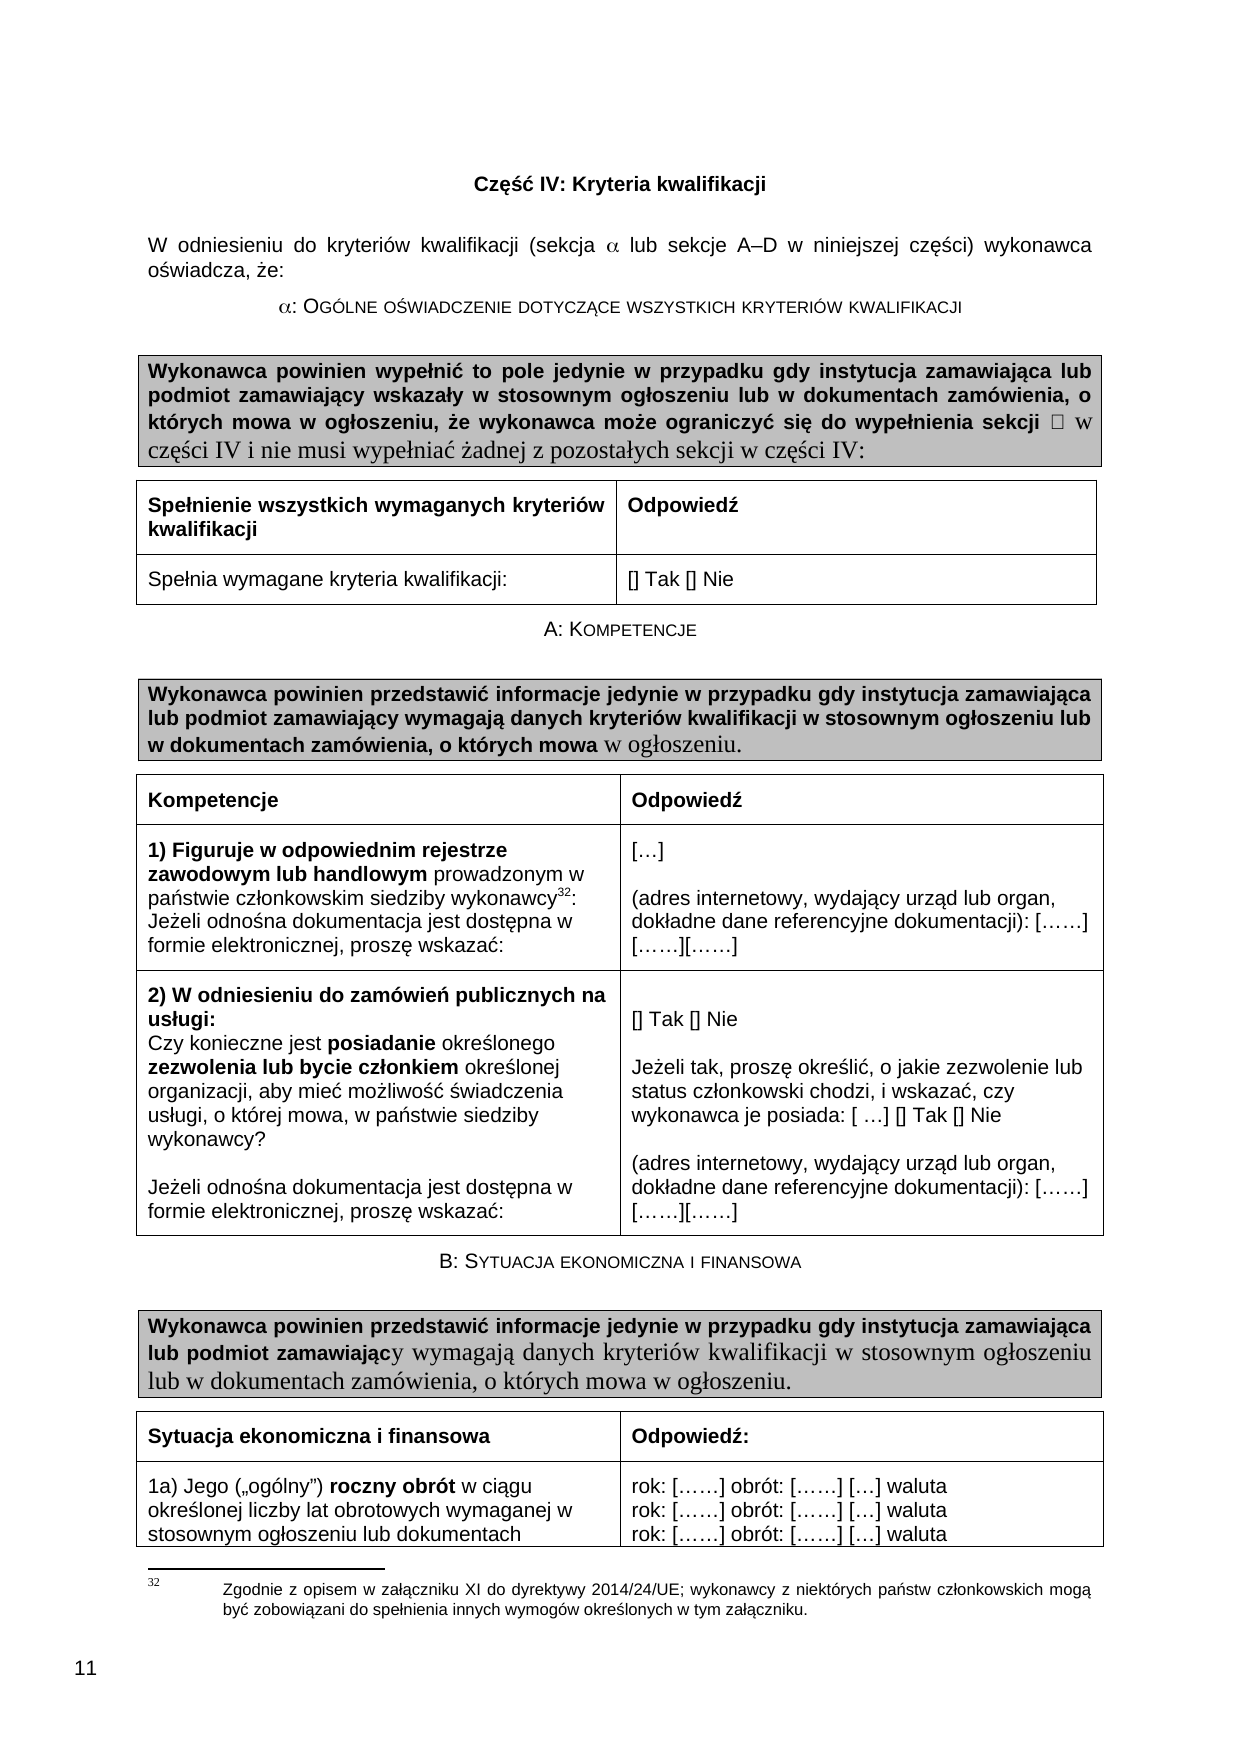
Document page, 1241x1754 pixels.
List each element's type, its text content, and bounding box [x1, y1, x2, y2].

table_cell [137, 1462, 620, 1546]
table_header Odpowiedź: [621, 1412, 1103, 1461]
table_cell 2) W odniesieniu do zamówień publicznych na usługi: Czy konieczne jest posiadanie określonego zezwolenia lub bycie członkiem określonej organizacji, aby mieć możliwość świadczenia usługi, o której mowa, w państwie siedziby wykonawcy? Jeżeli odnośna dokumentacja jest dostępna w formie elektronicznej, proszę wskazać: [137, 971, 620, 1235]
table_cell […] (adres internetowy, wydający urząd lub organ, dokładne dane referencyjne dokumentacji): [……][……][……] [621, 825, 1103, 970]
table_cell Spełnia wymagane kryteria kwalifikacji: [137, 555, 616, 603]
text Wykonawca powinien wypełnić to pole jedynie w przypadku gdy instytucja zamawiająca lub podmiot zamawiający wskazały w stosownym ogłoszeniu lub w dokumentach zamówienia, o których mowa w ogłoszeniu, że wykonawca może ograniczyć się do wypełnienia sekcji  w części IV i nie musi wypełniać żadnej z pozostałych sekcji w części IV: [139, 356, 1101, 466]
table_header Spełnienie wszystkich wymaganych kryteriów kwalifikacji [137, 481, 616, 553]
text Wykonawca powinien przedstawić informacje jedynie w przypadku gdy instytucja zamawiająca lub podmiot zamawiający wymagają danych kryteriów kwalifikacji w stosownym ogłoszeniu lub w dokumentach zamówienia, o których mowa w ogłoszeniu. [139, 1311, 1101, 1397]
table_cell [] Tak [] Nie [617, 555, 1096, 603]
title A: Kompetencje [148, 617, 1093, 641]
text Wykonawca powinien przedstawić informacje jedynie w przypadku gdy instytucja zamawiająca lub podmiot zamawiający wymagają danych kryteriów kwalifikacji w stosownym ogłoszeniu lub w dokumentach zamówienia, o których mowa w ogłoszeniu. [139, 680, 1101, 760]
table_header Kompetencje [137, 775, 620, 824]
table_header Odpowiedź [617, 481, 1096, 553]
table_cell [621, 1462, 1103, 1546]
title B: Sytuacja ekonomiczna i finansowa [148, 1249, 1093, 1273]
table_cell [] Tak [] Nie Jeżeli tak, proszę określić, o jakie zezwolenie lub status członkowski chodzi, i wskazać, czy wykonawca je posiada: [ …] [] Tak [] Nie (adres internetowy, wydający urząd lub organ, dokładne dane referencyjne dokumentacji): [……][……][……] [621, 971, 1103, 1235]
table_header Sytuacja ekonomiczna i finansowa [137, 1412, 620, 1461]
title Część IV: Kryteria kwalifikacji [148, 172, 1093, 196]
text W odniesieniu do kryteriów kwalifikacji (sekcja  lub sekcje A–D w niniejszej części) wykonawca oświadcza, że: [148, 233, 1093, 281]
table_header Odpowiedź [621, 775, 1103, 824]
title : Ogólne oświadczenie dotyczące wszystkich kryteriów kwalifikacji [148, 294, 1093, 318]
table_cell 1) Figuruje w odpowiednim rejestrze zawodowym lub handlowym prowadzonym w państwie członkowskim siedziby wykonawcy: Jeżeli odnośna dokumentacja jest dostępna w formie elektronicznej, proszę wskazać: [137, 825, 620, 970]
